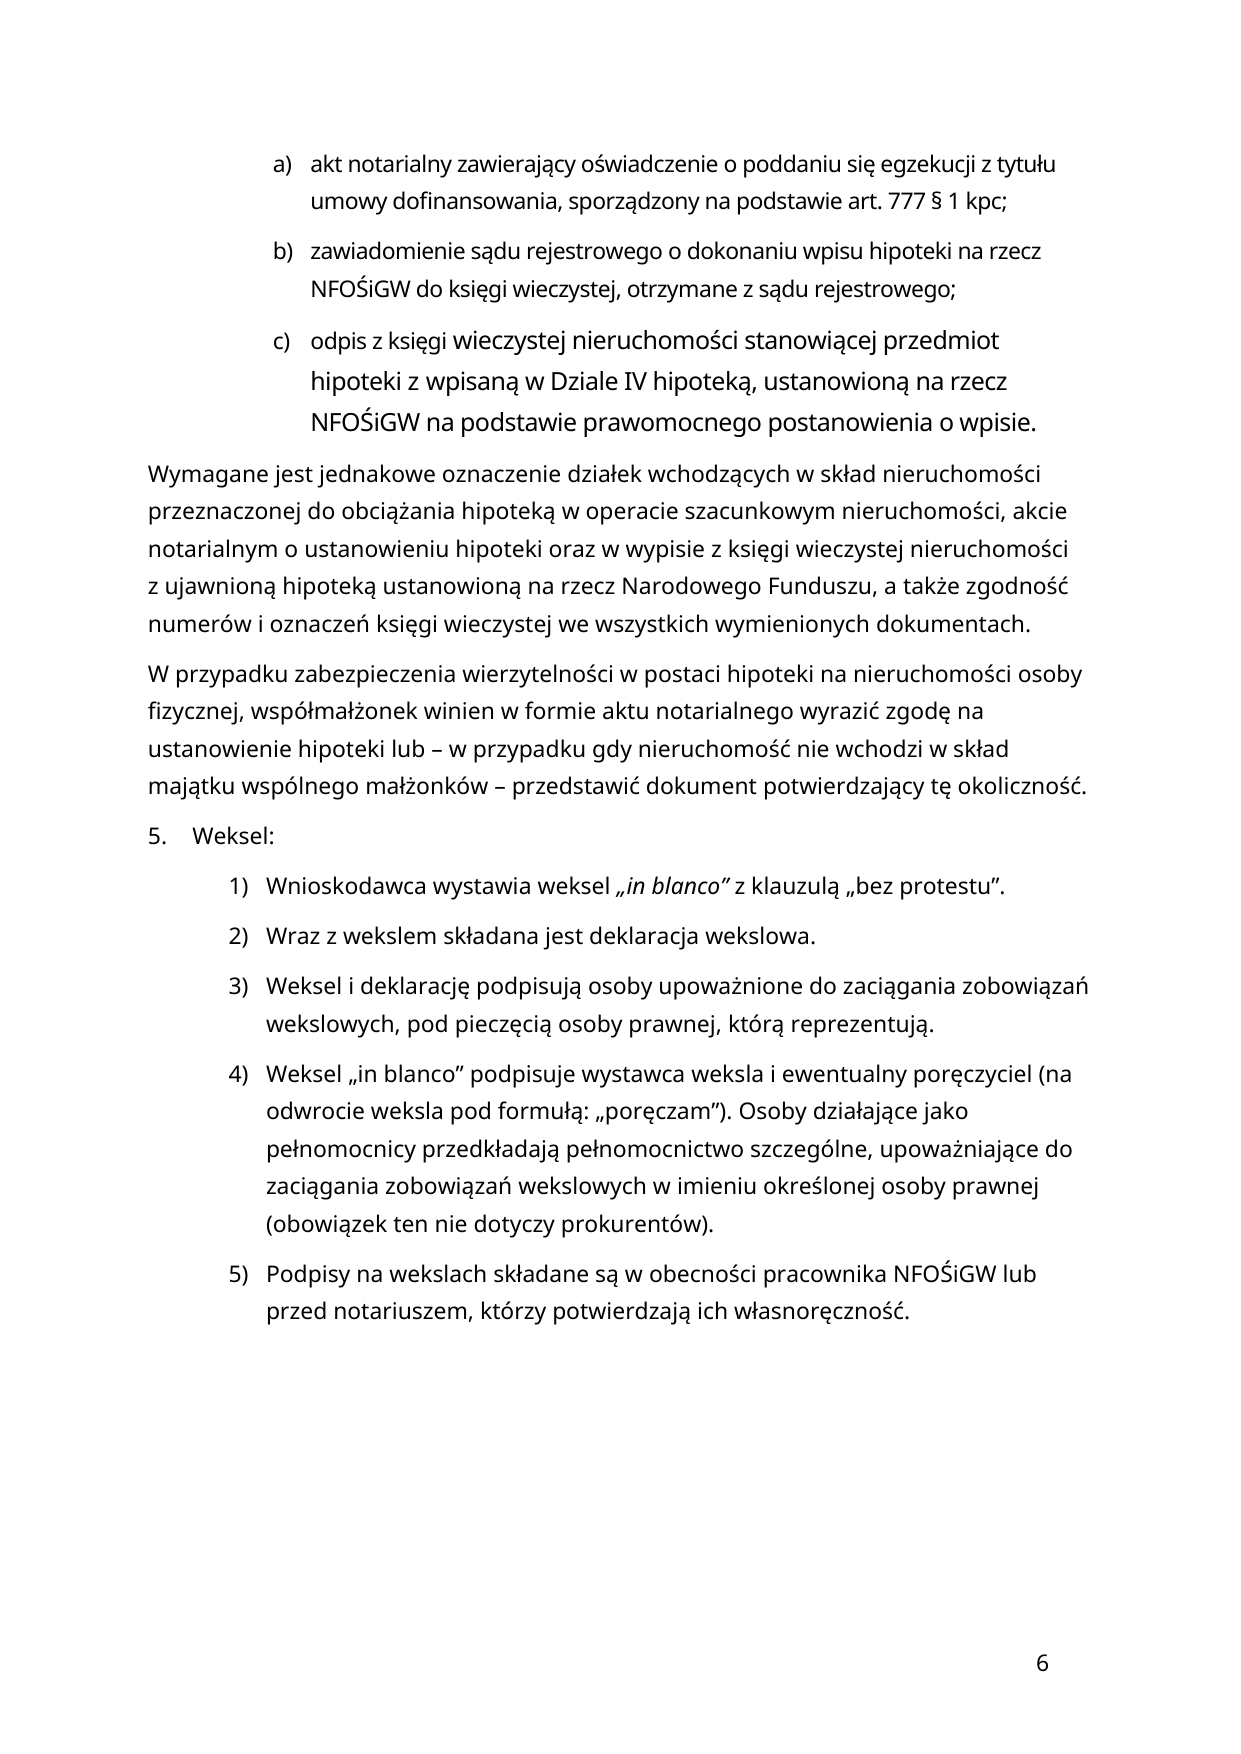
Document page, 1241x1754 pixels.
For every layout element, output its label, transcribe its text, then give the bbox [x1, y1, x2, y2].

list Weksel: [148, 820, 1092, 851]
list zawiadomienie sądu rejestrowego o dokonaniu wpisu hipoteki na rzecz NFOŚiGW do księgi wieczystej, otrzymane z sądu rejestrowego; [273, 235, 1092, 304]
list odpis z księgi wieczystej nieruchomości stanowiącej przedmiot hipoteki z wpisaną w Dziale IV hipoteką, ustanowioną na rzecz NFOŚiGW na podstawie prawomocnego postanowienia o wpisie. [273, 323, 1092, 438]
list Weksel „in blanco” podpisuje wystawca weksla i ewentualny poręczyciel (na odwrocie weksla pod formułą: „poręczam”). Osoby działające jako pełnomocnicy przedkładają pełnomocnictwo szczególne, upoważniające do zaciągania zobowiązań wekslowych w imieniu określonej osoby prawnej (obowiązek ten nie dotyczy prokurentów). [228, 1058, 1092, 1239]
list Wnioskodawca wystawia weksel „in blanco” z klauzulą „bez protestu”. [228, 870, 1092, 901]
text W przypadku zabezpieczenia wierzytelności w postaci hipoteki na nieruchomości osoby fizycznej, współmałżonek winien w formie aktu notarialnego wyrazić zgodę na ustanowienie hipoteki lub – w przypadku gdy nieruchomość nie wchodzi w skład majątku wspólnego małżonków – przedstawić dokument potwierdzający tę okoliczność. [148, 658, 1092, 801]
list Wraz z wekslem składana jest deklaracja wekslowa. [228, 920, 1092, 951]
list Weksel i deklarację podpisują osoby upoważnione do zaciągania zobowiązań wekslowych, pod pieczęcią osoby prawnej, którą reprezentują. [228, 970, 1092, 1039]
list akt notarialny zawierający oświadczenie o poddaniu się egzekucji z tytułu umowy dofinansowania, sporządzony na podstawie art. 777 § 1 kpc; [273, 148, 1092, 216]
list Podpisy na wekslach składane są w obecności pracownika NFOŚiGW lub przed notariuszem, którzy potwierdzają ich własnoręczność. [228, 1258, 1092, 1326]
text Wymagane jest jednakowe oznaczenie działek wchodzących w skład nieruchomości przeznaczonej do obciążania hipoteką w operacie szacunkowym nieruchomości, akcie notarialnym o ustanowieniu hipoteki oraz w wypisie z księgi wieczystej nieruchomości z ujawnioną hipoteką ustanowioną na rzecz Narodowego Funduszu, a także zgodność numerów i oznaczeń księgi wieczystej we wszystkich wymienionych dokumentach. [148, 458, 1092, 639]
